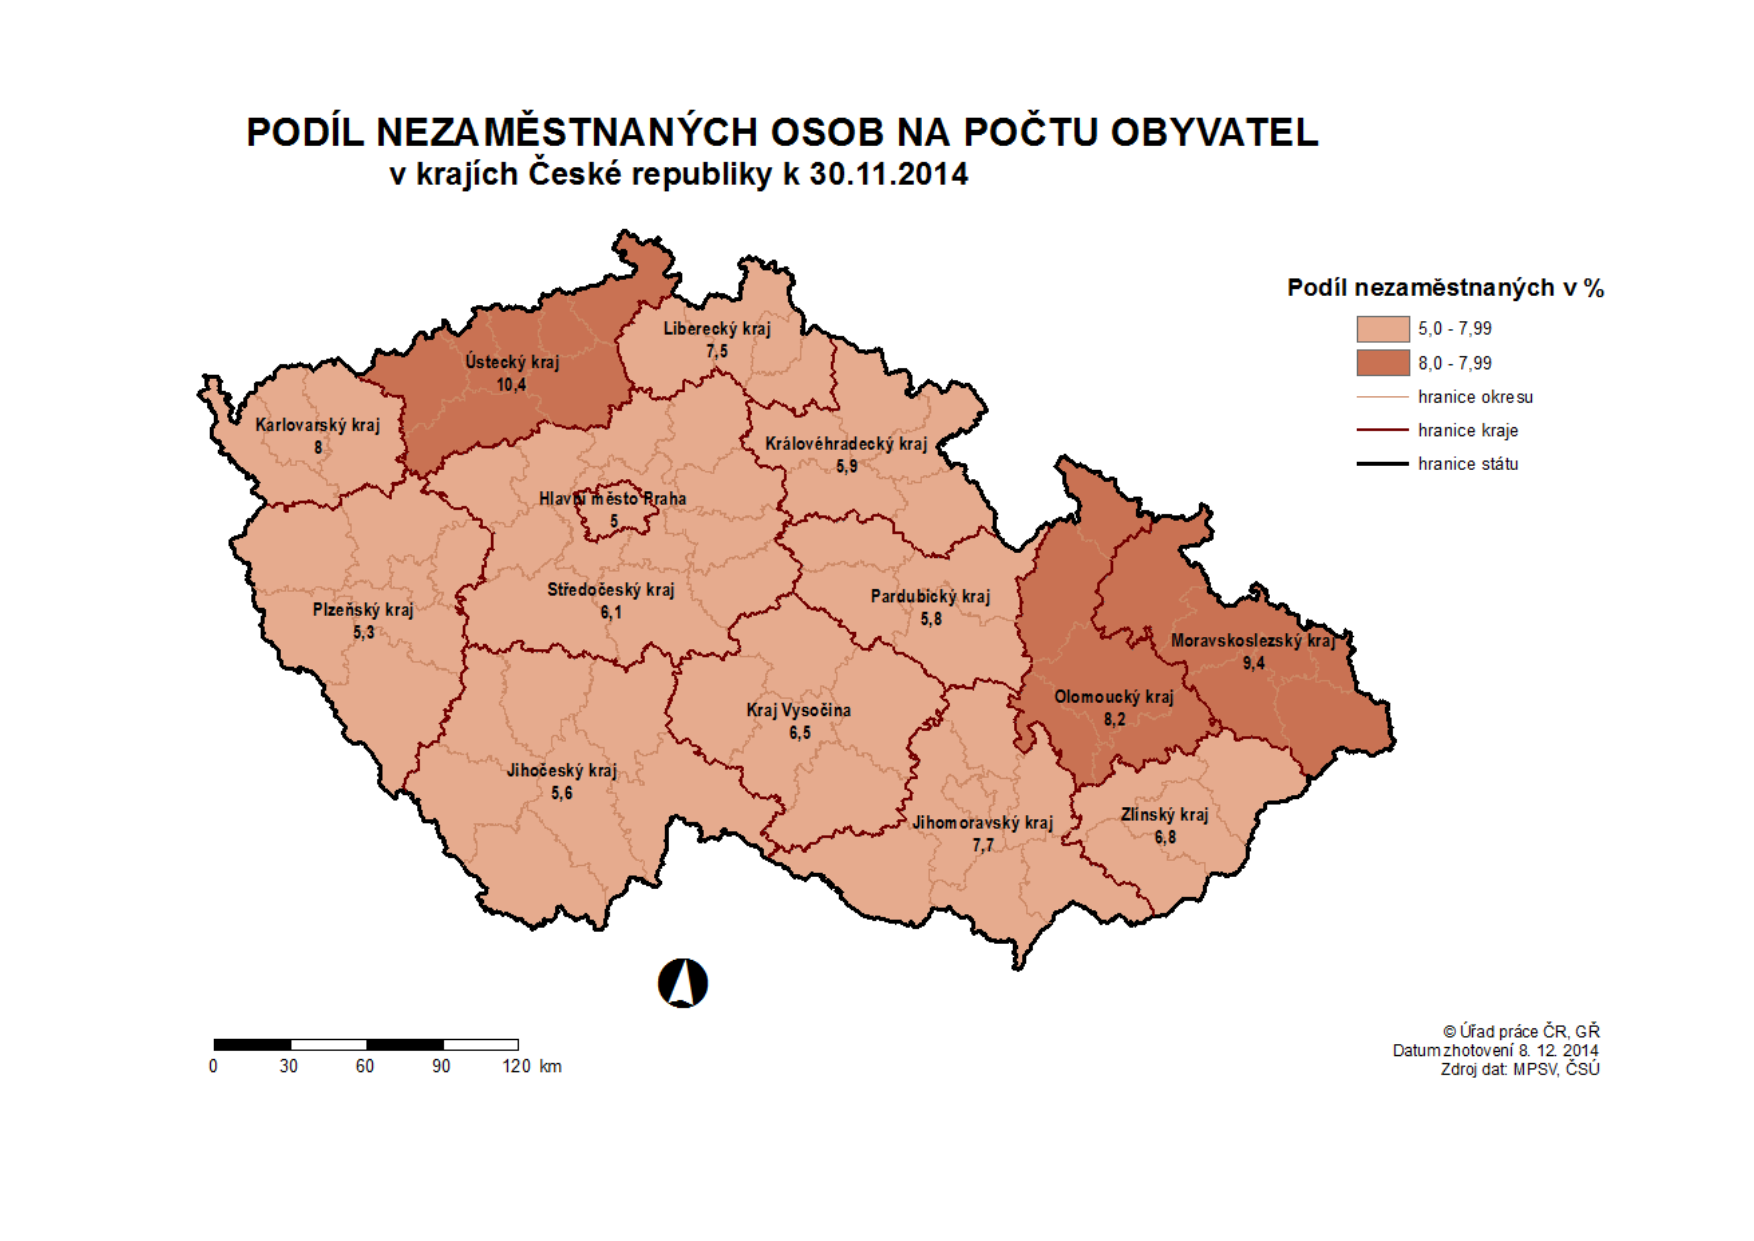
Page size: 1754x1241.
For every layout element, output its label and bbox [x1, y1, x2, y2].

picture [127, 59, 1630, 1122]
